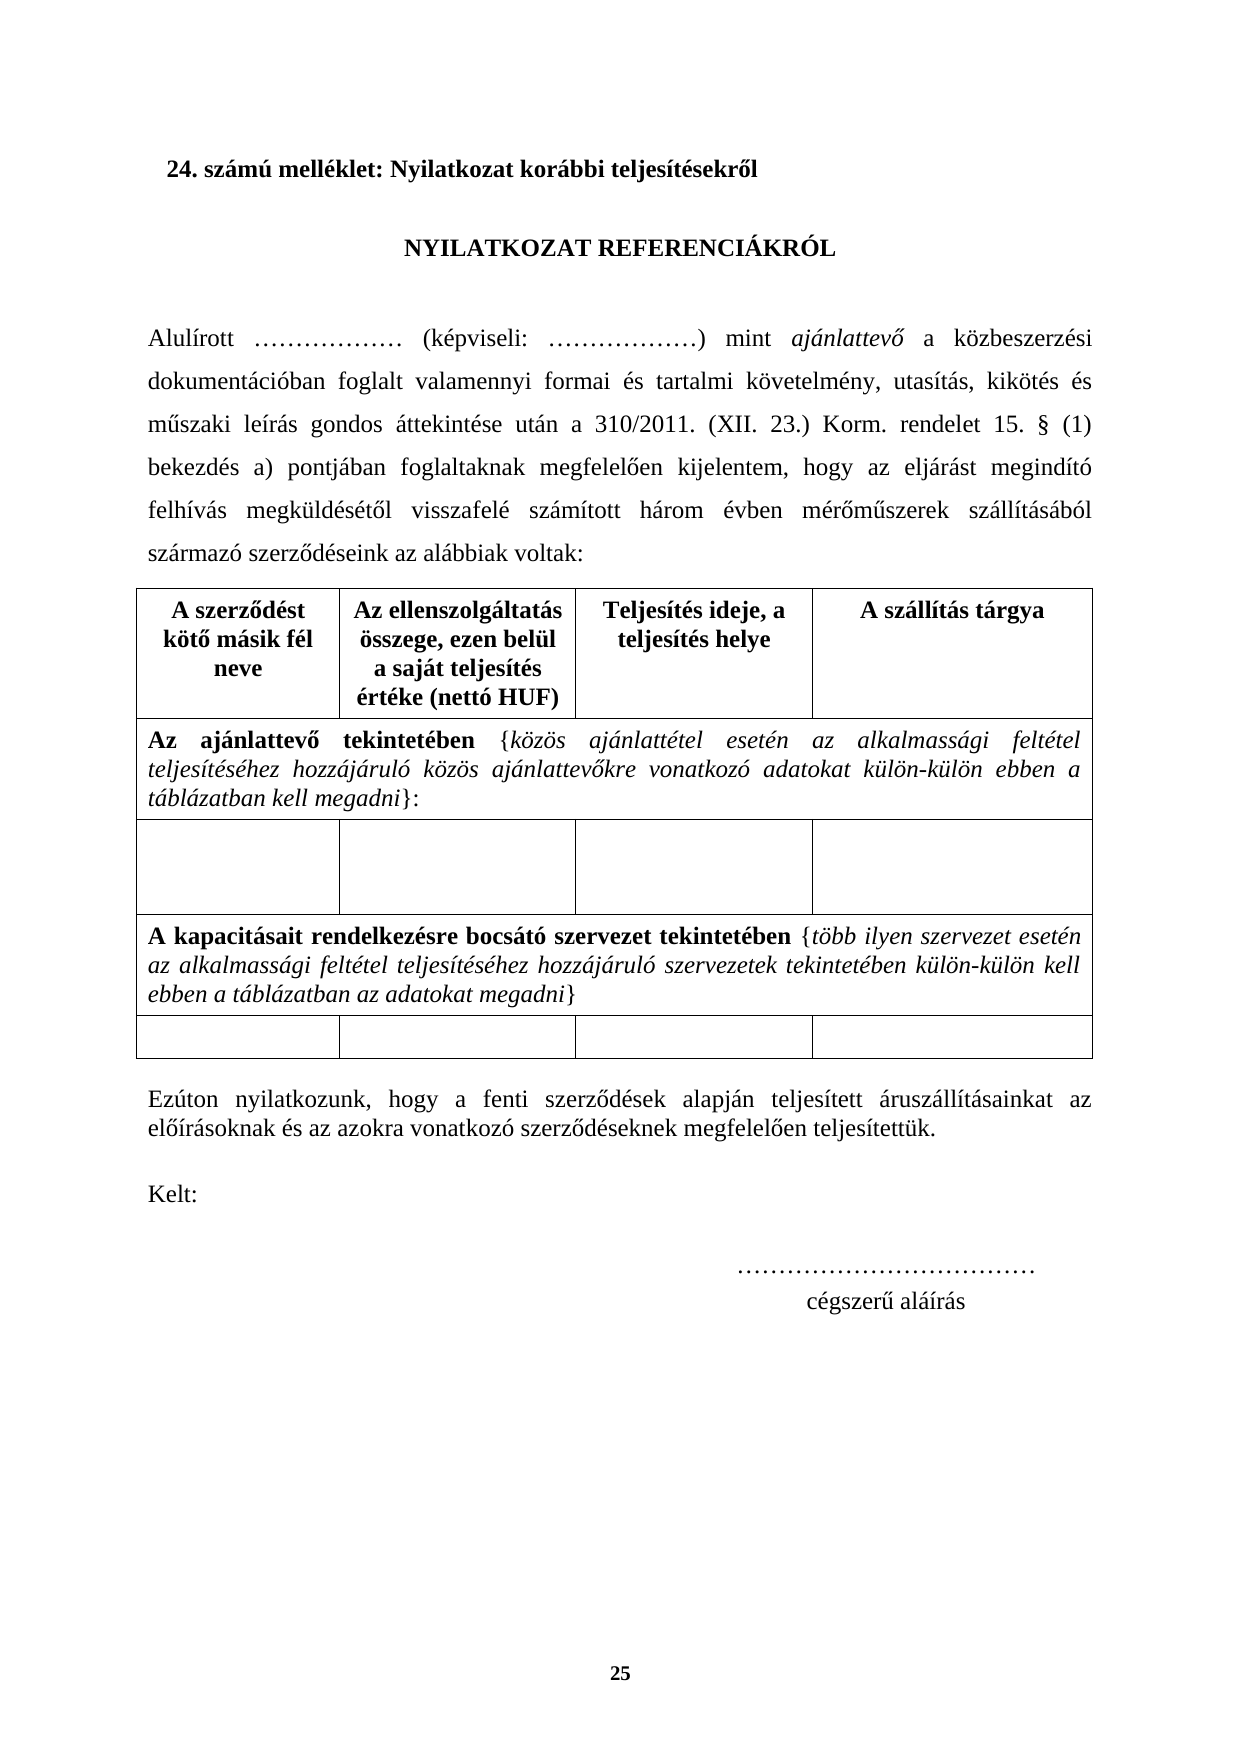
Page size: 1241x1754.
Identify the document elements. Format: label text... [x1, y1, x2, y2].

table_header A szerződést kötő másik fél neve [137, 589, 339, 718]
table_cell A kapacitásait rendelkezésre bocsátó szervezet tekintetében {több ilyen szervezet esetén az alkalmassági feltétel teljesítéséhez hozzájáruló szervezetek tekintetében külön-külön kell ebben a táblázatban az adatokat megadni} [137, 915, 1092, 1015]
table_header Teljesítés ideje, a teljesítés helye [576, 589, 812, 718]
table_cell [576, 820, 812, 914]
text cégszerű aláírás [148, 1286, 1093, 1315]
text NYILATKOZAT REFERENCIÁKRÓL [148, 233, 1093, 262]
table_cell [340, 1016, 575, 1058]
text Kelt: [148, 1179, 1093, 1209]
table_cell [340, 820, 575, 914]
table_cell [813, 1016, 1092, 1058]
table_cell [813, 820, 1092, 914]
table_header Az ellenszolgáltatás összege, ezen belül a saját teljesítés értéke (nettó HUF) [340, 589, 575, 718]
table_cell [137, 1016, 339, 1058]
table_cell [576, 1016, 812, 1058]
table_cell [137, 820, 339, 914]
list számú melléklet: Nyilatkozat korábbi teljesítésekről [166, 154, 1093, 183]
table_cell Az ajánlattevő tekintetében {közös ajánlattétel esetén az alkalmassági feltétel teljesítéséhez hozzájáruló közös ajánlattevőkre vonatkozó adatokat külön-külön ebben a táblázatban kell megadni}: [137, 719, 1092, 819]
text Alulírott ……………… (képviseli: ………………) mint ajánlattevő a közbeszerzési dokumentációban foglalt valamennyi formai és tartalmi követelmény, utasítás, kikötés és műszaki leírás gondos áttekintése után a 310/2011. (XII. 23.) Korm. rendelet 15. § (1) bekezdés a) pontjában foglaltaknak megfelelően kijelentem, hogy az eljárást megindító felhívás megküldésétől visszafelé számított három évben mérőműszerek szállításából származó szerződéseink az alábbiak voltak: [148, 323, 1093, 567]
text Ezúton nyilatkozunk, hogy a fenti szerződések alapján teljesített áruszállításainkat az előírásoknak és az azokra vonatkozó szerződéseknek megfelelően teljesítettük. [148, 1084, 1093, 1142]
table_header A szállítás tárgya [813, 589, 1092, 718]
text ……………………………… [148, 1250, 1093, 1279]
